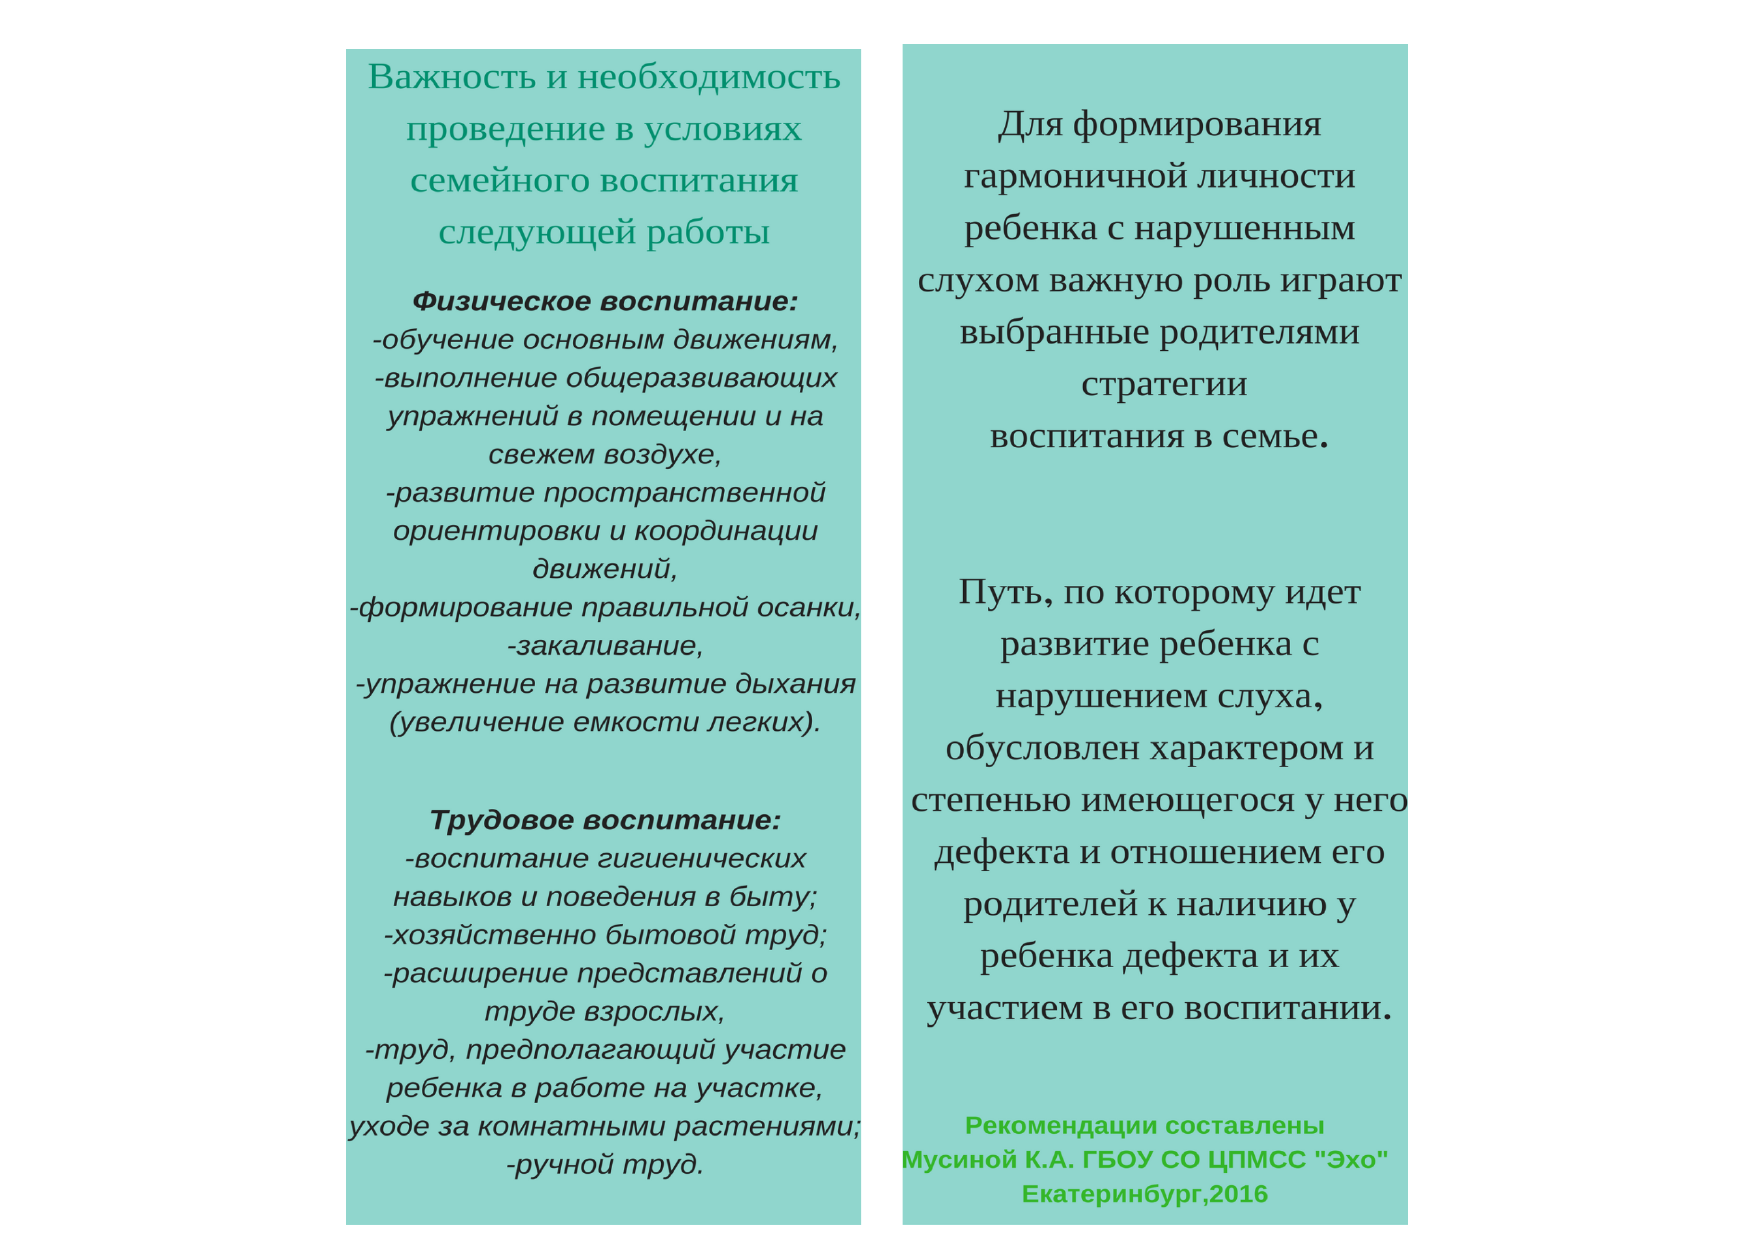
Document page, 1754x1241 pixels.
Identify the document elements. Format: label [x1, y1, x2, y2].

picture [346, 49, 862, 1225]
picture [902, 44, 1408, 1225]
